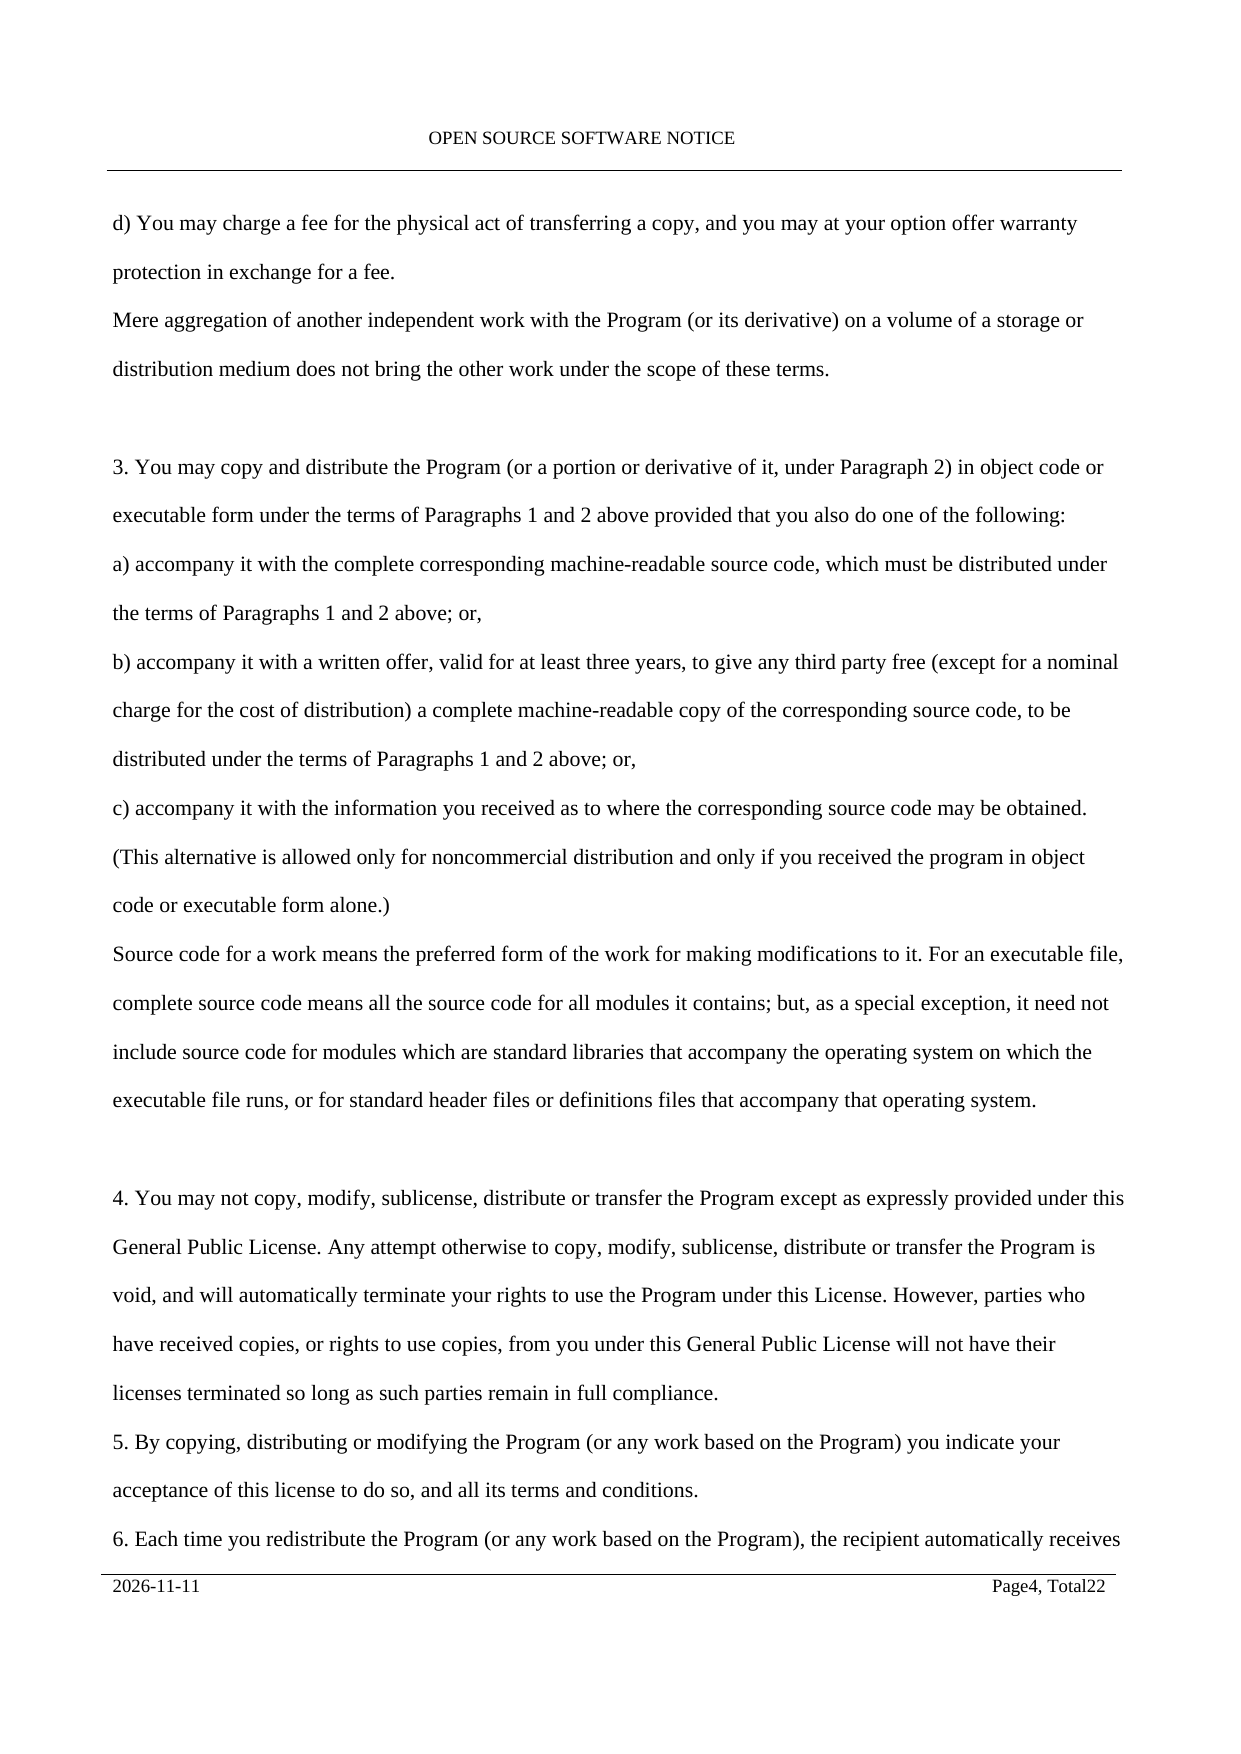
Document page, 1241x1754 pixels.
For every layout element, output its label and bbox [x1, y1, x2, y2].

text [112, 206, 1128, 1555]
